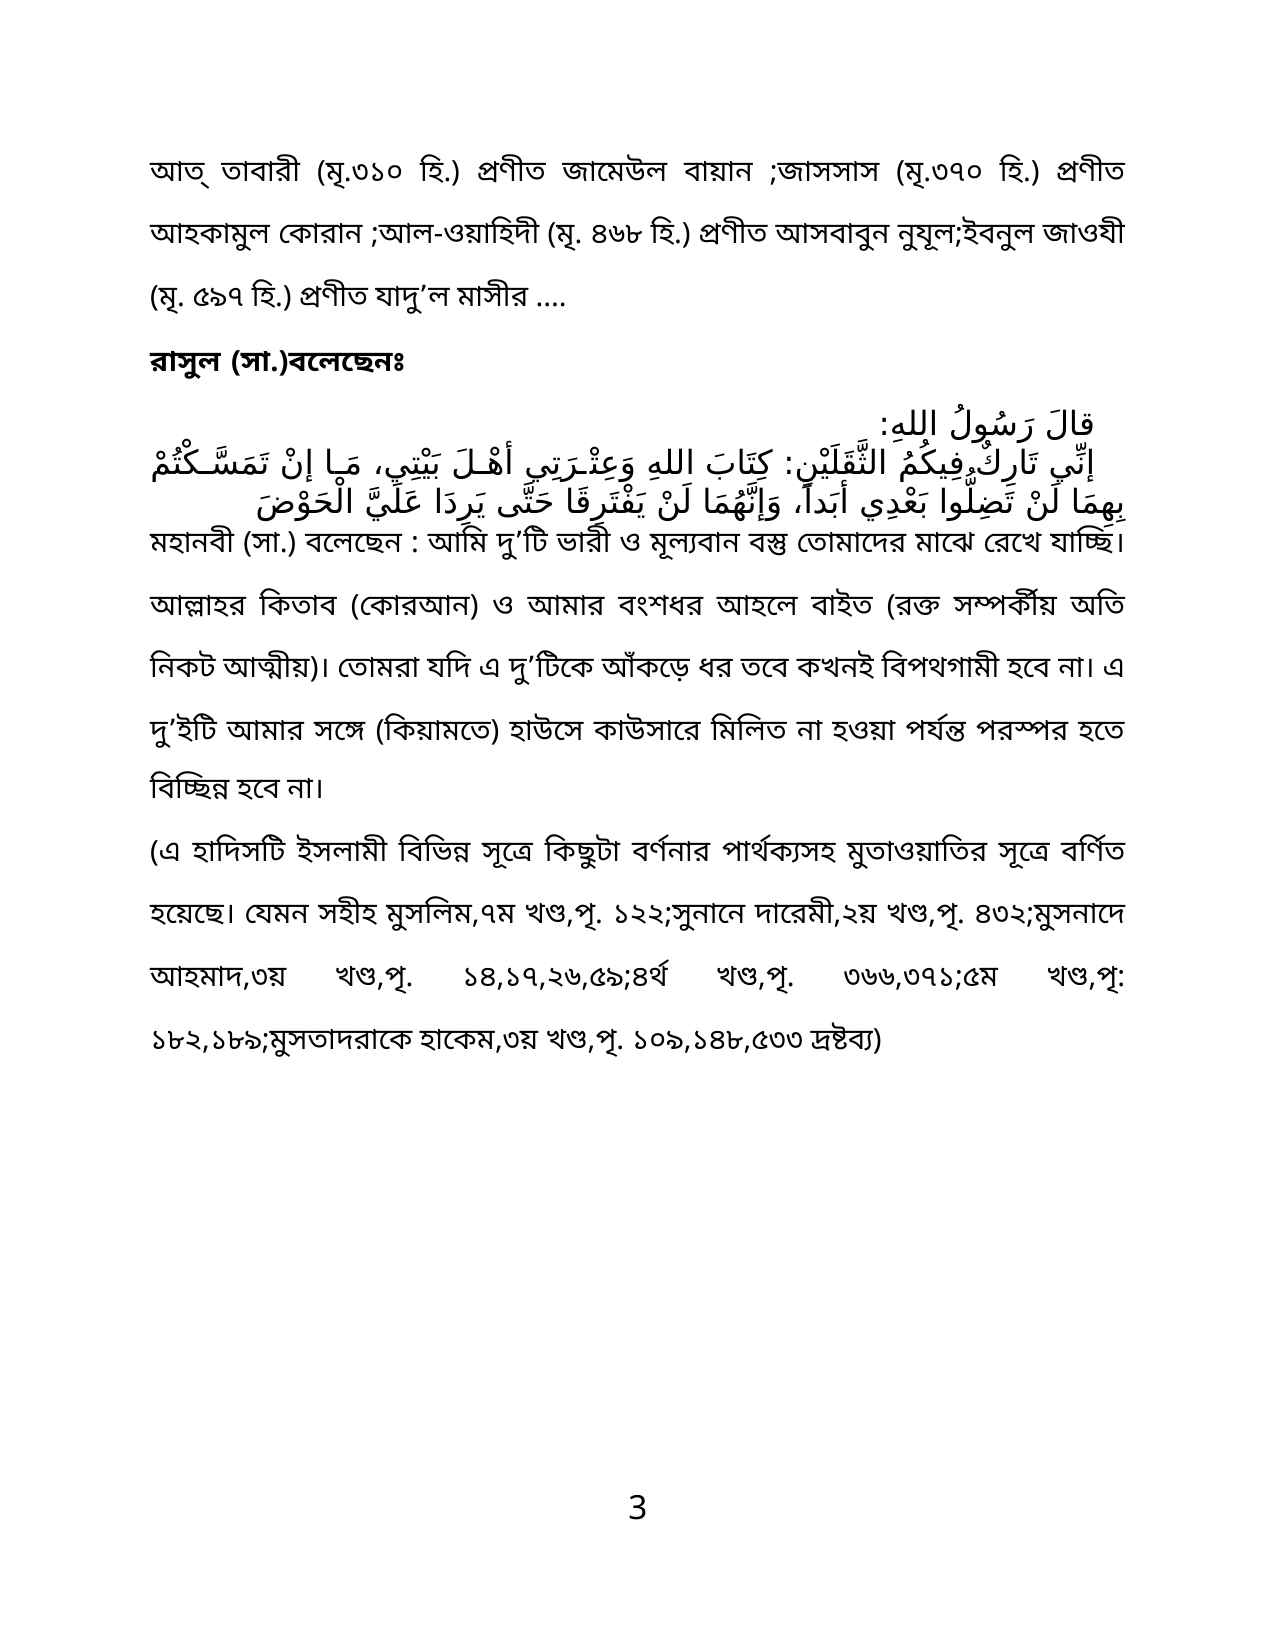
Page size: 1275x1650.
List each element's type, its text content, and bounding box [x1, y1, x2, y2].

text قالَ رَسُولُ اللهِ: [150, 404, 1125, 443]
text (এ হাদিসটি ইসলামী বিভিন্ন সূত্রে কিছুটা বর্ণনার পার্থক্যসহ মুতাওয়াতির সূত্রে বর্ণিত হয়েছে। যেমন সহীহ মুসলিম,৭ম খণ্ড,পৃ. ১২২;সুনানে দারেমী,২য় খণ্ড,পৃ. ৪৩২;মুসনাদে আহমাদ,৩য় খণ্ড,পৃ. ১৪,১৭,২৬,৫৯;৪র্থ খণ্ড,পৃ. ৩৬৬,৩৭১;৫ম খণ্ড,পৃ: ১৮২,১৮৯;মুসতাদরাকে হাকেম,৩য় খণ্ড,পৃ. ১০৯,১৪৮,৫৩৩ দ্রষ্টব্য) [150, 830, 1125, 1061]
text রাসুল (সা.)বলেছেনঃ [150, 340, 1125, 383]
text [150, 150, 1125, 319]
text মহানবী (সা.) বলেছেন : আমি দু’টি ভারী ও মূল্যবান বস্তু তোমাদের মাঝে রেখে যাচ্ছি। আল্লাহর কিতাব (কোরআন) ও আমার বংশধর আহলে বাইত (রক্ত সম্পর্কীয় অতি নিকট আত্মীয়)। তোমরা যদি এ দু’টিকে আঁকড়ে ধর তবে কখনই বিপথগামী হবে না। এ দু’ইটি আমার সঙ্গে (কিয়ামতে) হাউসে কাউসারে মিলিত না হওয়া পর্যন্ত পরস্পর হতে বিচ্ছিন্ন হবে না। [150, 521, 1125, 811]
text إنِّي تَارِكٌ فِيكُمُ الثَّقَلَيْنِ: كِتَابَ اللهِ وَعِتْرَتِي أهْلَ بَيْتِي، مَا إنْ تَمَسَّكْتُمْ بِهِمَا لَنْ تَضِلُّوا بَعْدِي أبَداً، وَإنَّهُمَا لَنْ يَفْتَرِقَا حَتَّى يَرِدَا عَلَيَّ الْحَوْضَ [150, 443, 1125, 521]
